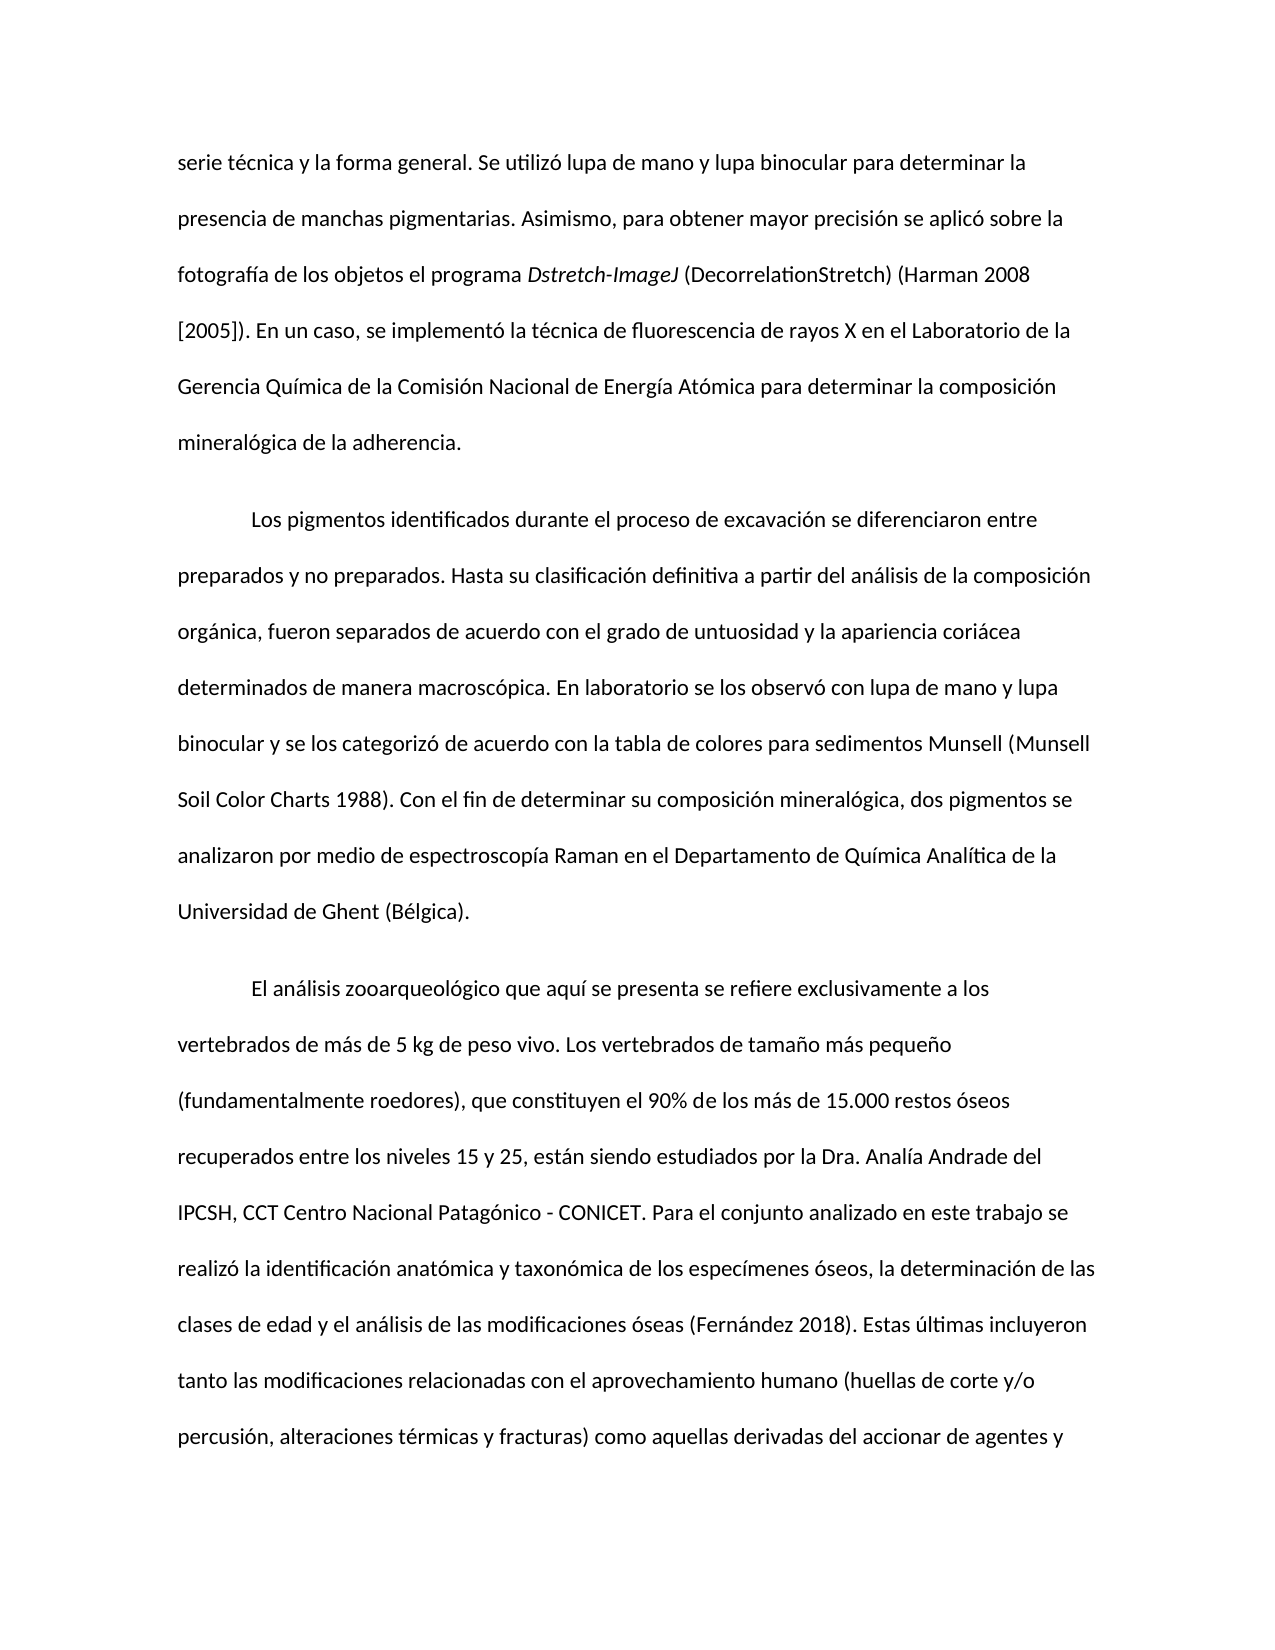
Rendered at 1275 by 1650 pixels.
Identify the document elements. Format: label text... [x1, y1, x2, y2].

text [177, 974, 1098, 1450]
text Los pigmentos identificados durante el proceso de excavación se diferenciaron entre preparados y no preparados. Hasta su clasificación definitiva a partir del análisis de la composición orgánica, fueron separados de acuerdo con el grado de untuosidad y la apariencia coriácea determinados de manera macroscópica. En laboratorio se los observó con lupa de mano y lupa binocular y se los categorizó de acuerdo con la tabla de colores para sedimentos Munsell (Munsell Soil Color Charts 1988). Con el fin de determinar su composición mineralógica, dos pigmentos se analizaron por medio de espectroscopía Raman en el Departamento de Química Analítica de la Universidad de Ghent (Bélgica). [177, 505, 1098, 925]
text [177, 148, 1098, 456]
